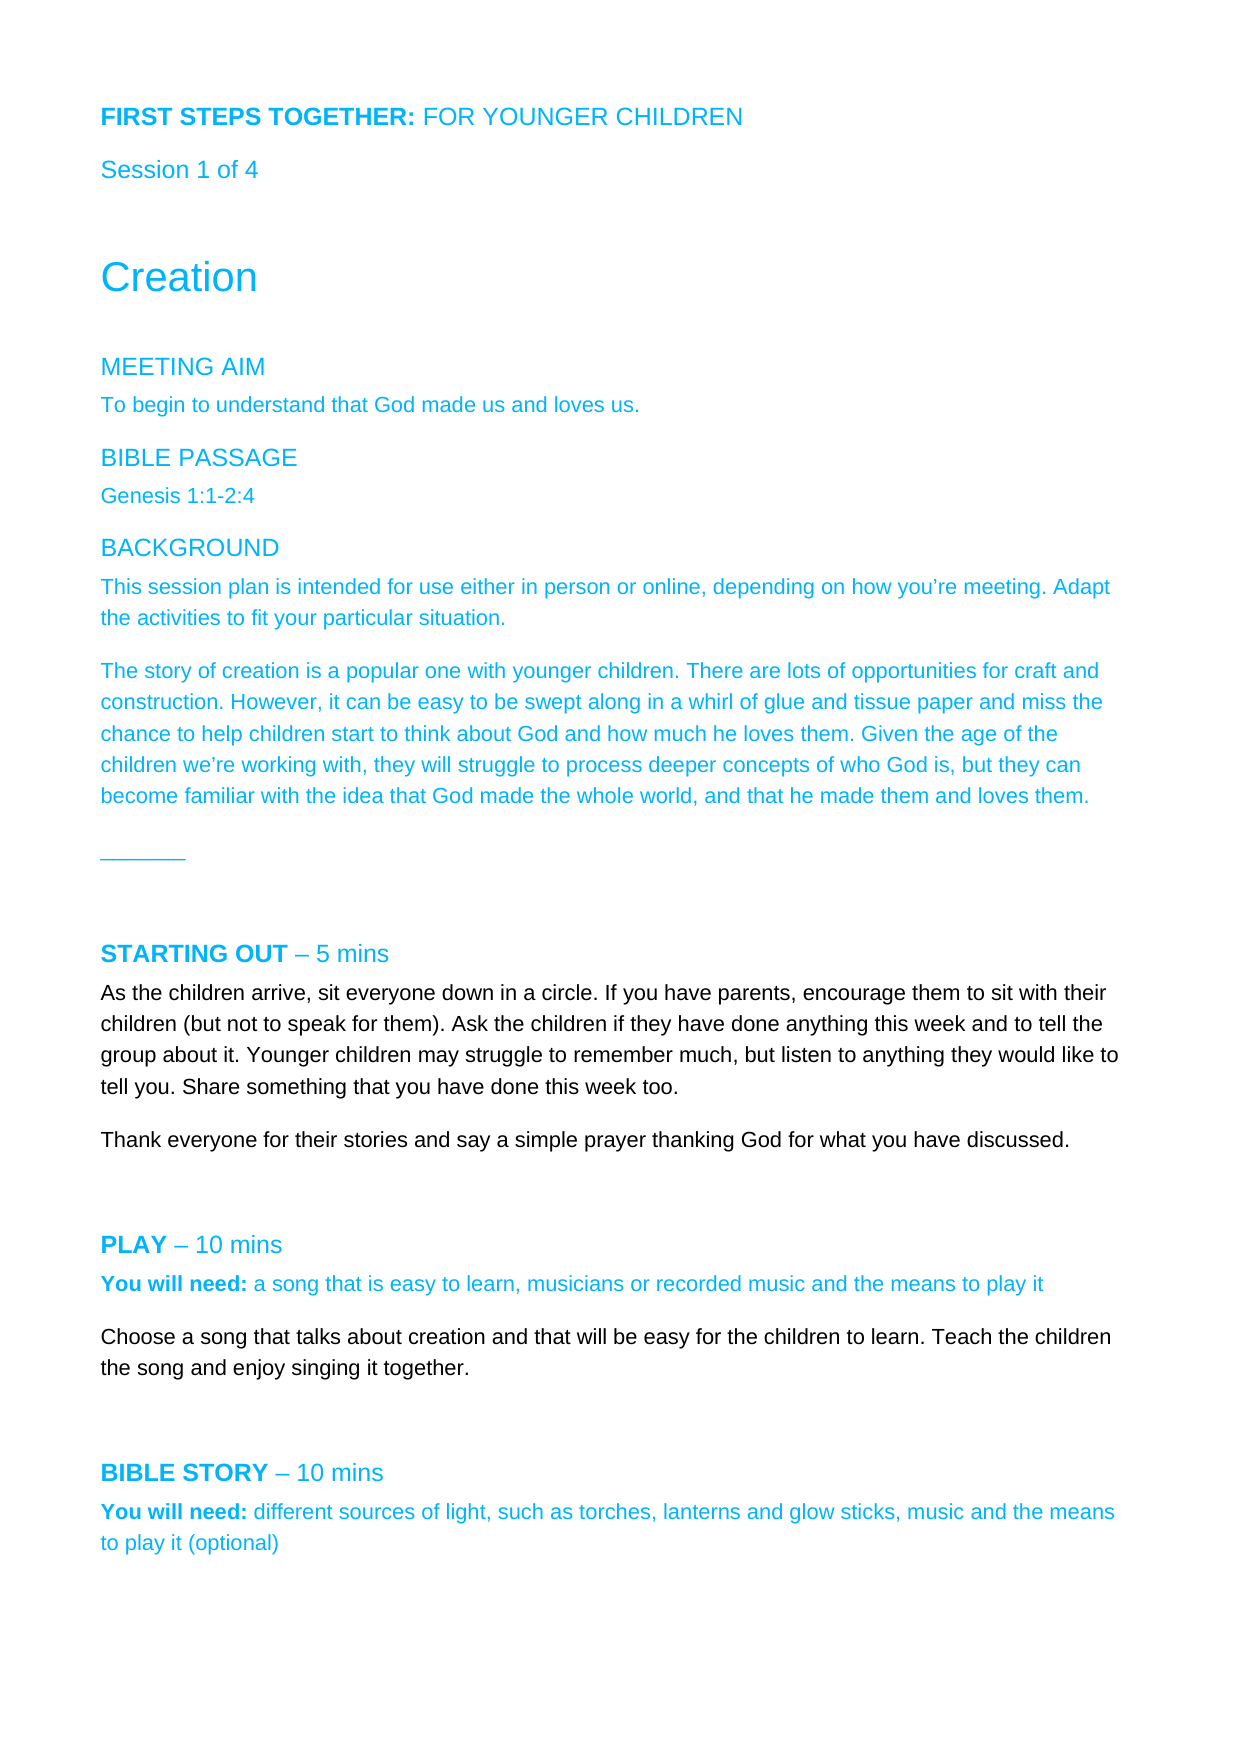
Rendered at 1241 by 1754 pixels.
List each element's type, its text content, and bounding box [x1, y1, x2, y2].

subtitle Creation [100, 266, 1140, 297]
subtitle STARTING OUT – 5 mins [100, 938, 1140, 969]
text You will need: different sources of light, such as torches, lanterns and glow sticks, music and the means to play it (optional) [100, 1494, 1140, 1557]
text FIRST STEPS TOGETHER: FOR YOUNGER CHILDREN [100, 100, 1140, 132]
text Thank everyone for their stories and say a simple prayer thanking God for what you have discussed. [100, 1122, 1140, 1153]
subtitle BACKGROUND [100, 532, 1140, 563]
subtitle PLAY – 10 mins [100, 1228, 1140, 1260]
text As the children arrive, sit everyone down in a circle. If you have parents, encourage them to sit with their children (but not to speak for them). Ask the children if they have done anything this week and to tell the group about it. Younger children may struggle to remember much, but listen to anything they would like to tell you. Share something that you have done this week too. [100, 975, 1140, 1100]
text The story of creation is a popular one with younger children. There are lots of opportunities for craft and construction. However, it can be easy to be swept along in a whirl of glue and tissue paper and miss the chance to help children start to think about God and how much he loves them. Given the age of the children we’re working with, they will struggle to process deeper concepts of who God is, but they can become familiar with the idea that God made the whole world, and that he made them and loves them. [100, 653, 1140, 810]
text This session plan is intended for use either in person or online, depending on how you’re meeting. Adapt the activities to fit your particular situation. [100, 569, 1140, 632]
text Session 1 of 4 [100, 153, 1140, 185]
subtitle BIBLE STORY – 10 mins [100, 1457, 1140, 1488]
text To begin to understand that God made us and loves us. [100, 388, 1140, 419]
subtitle MEETING AIM [100, 350, 1140, 382]
text _______ [100, 832, 1140, 863]
text You will need: a song that is easy to learn, musicians or recorded music and the means to play it [100, 1266, 1140, 1297]
text Genesis 1:1-2:4 [100, 478, 1140, 510]
text Choose a song that talks about creation and that will be easy for the children to learn. Teach the children the song and enjoy singing it together. [100, 1319, 1140, 1382]
subtitle BIBLE PASSAGE [100, 441, 1140, 472]
